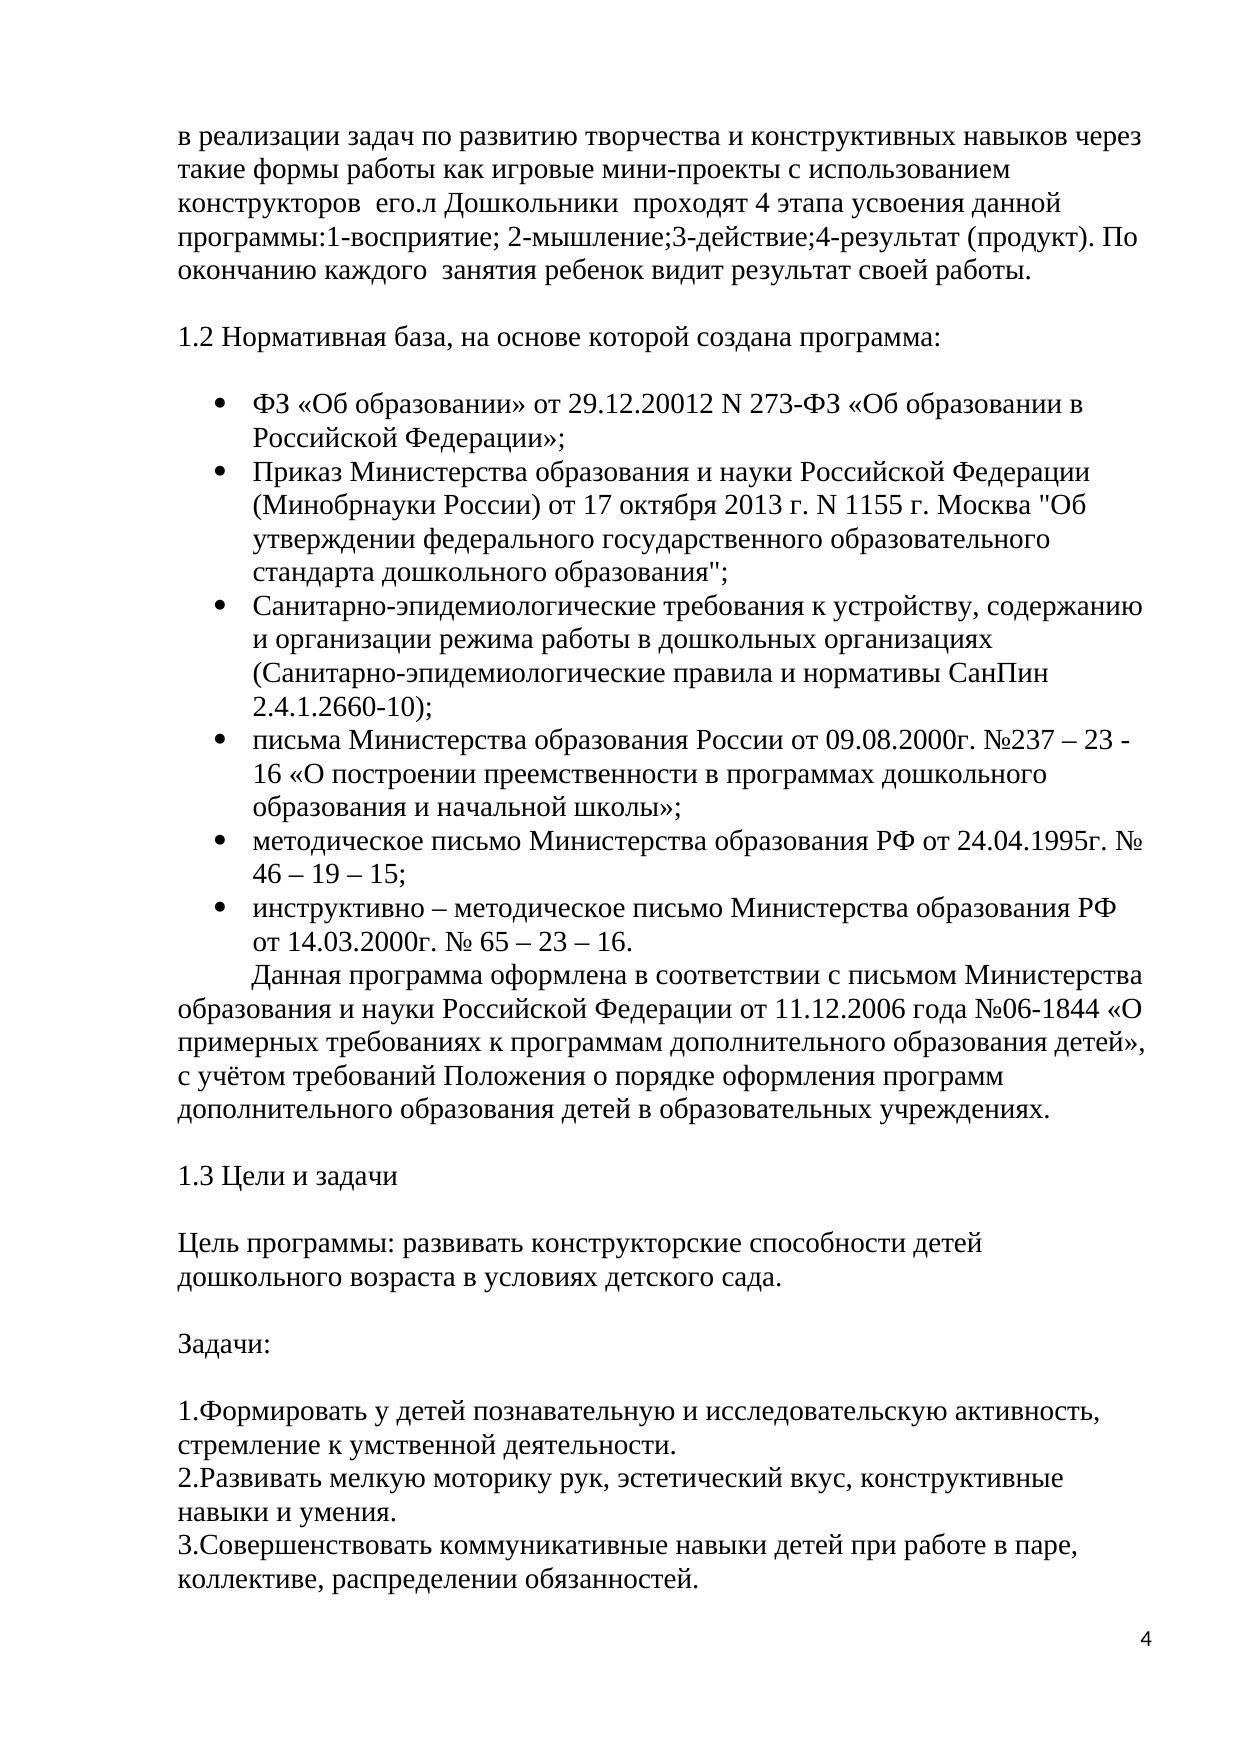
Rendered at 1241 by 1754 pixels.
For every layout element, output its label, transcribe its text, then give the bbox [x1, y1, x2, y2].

list ФЗ «Об образовании» от 29.12.20012 N 273-ФЗ «Об образовании в Российской Федерации»; [215, 386, 1152, 454]
list инструктивно – методическое письмо Министерства образования РФ от 14.03.2000г. № 65 – 23 – 16. [215, 890, 1152, 957]
text 1.3 Цели и задачи [177, 1158, 1152, 1192]
text Цель программы: развивать конструкторские способности детей дошкольного возраста в условиях детского сада. [177, 1226, 1152, 1293]
text 1.2 Нормативная база, на основе которой создана программа: [177, 319, 1152, 353]
text 1.Формировать у детей познавательную и исследовательскую активность, стремление к умственной деятельности. [177, 1393, 1152, 1460]
list письма Министерства образования России от 09.08.2000г. №237 – 23 - 16 «О построении преемственности в программах дошкольного образования и начальной школы»; [215, 722, 1152, 823]
text Данная программа оформлена в соответствии с письмом Министерства образования и науки Российской Федерации от 11.12.2006 года №06-1844 «О примерных требованиях к программам дополнительного образования детей», с учётом требований Положения о порядке оформления программ дополнительного образования детей в образовательных учреждениях. [177, 957, 1152, 1125]
list Санитарно-эпидемиологические требования к устройству, содержанию и организации режима работы в дошкольных организациях (Санитарно-эпидемиологические правила и нормативы СанПин 2.4.1.2660-10); [215, 588, 1152, 722]
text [177, 118, 1152, 286]
text 3.Совершенствовать коммуникативные навыки детей при работе в паре, коллективе, распределении обязанностей. [177, 1527, 1152, 1594]
text Задачи: [177, 1326, 1152, 1360]
list методическое письмо Министерства образования РФ от 24.04.1995г. № 46 – 19 – 15; [215, 823, 1152, 890]
list Приказ Министерства образования и науки Российской Федерации (Минобрнауки России) от 17 октября 2013 г. N 1155 г. Москва "Об утверждении федерального государственного образовательного стандарта дошкольного образования"; [215, 454, 1152, 588]
text 2.Развивать мелкую моторику рук, эстетический вкус, конструктивные навыки и умения. [177, 1460, 1152, 1527]
